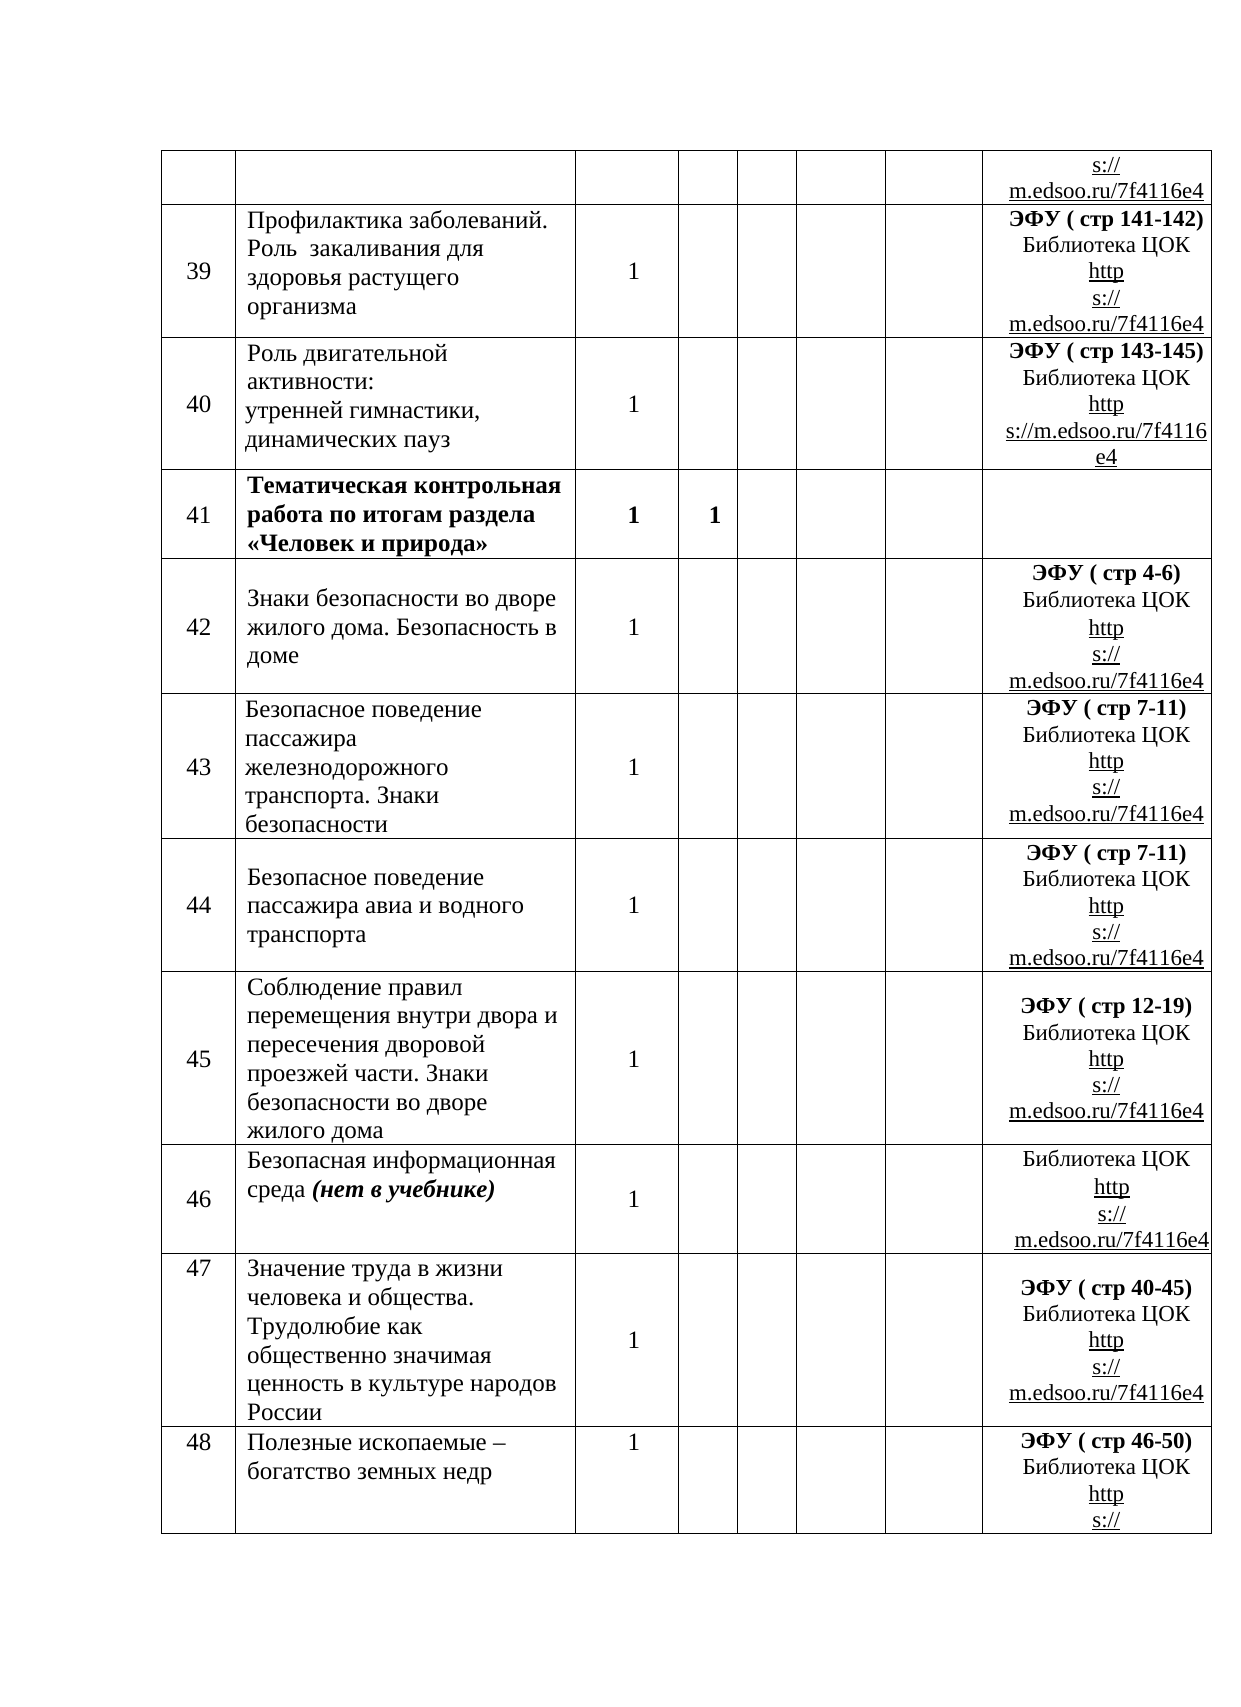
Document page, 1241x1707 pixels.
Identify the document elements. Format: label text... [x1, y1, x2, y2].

table_cell [738, 839, 796, 971]
table_cell [738, 559, 796, 693]
table_cell 1 [576, 470, 678, 558]
table_cell [886, 470, 982, 558]
table_cell [886, 694, 982, 838]
table_cell [886, 338, 982, 469]
table_cell ЭФУ ( стр 141-142) Библиотека ЦОК https://m.edsoo.ru/7f4116e4 [983, 205, 1211, 337]
table_cell ЭФУ ( стр 7-11) Библиотека ЦОК https://m.edsoo.ru/7f4116e4 [983, 839, 1211, 971]
table_cell [797, 1254, 885, 1426]
table_cell Тематическая контрольная работа по итогам раздела «Человек и природа» [236, 470, 575, 558]
table_cell [797, 1427, 885, 1532]
table_cell Безопасное поведение пассажира авиа и водного транспорта [236, 839, 575, 971]
table_cell [886, 151, 982, 204]
table_cell 39 [162, 205, 235, 337]
table_cell [738, 1427, 796, 1532]
table_cell Знаки безопасности во дворе жилого дома. Безопасность в доме [236, 559, 575, 693]
table_cell 40 [162, 338, 235, 469]
table_cell [886, 559, 982, 693]
table_cell [738, 1145, 796, 1252]
table_cell 38 [162, 151, 235, 204]
table_cell ЭФУ ( стр 40-45) Библиотека ЦОК https://m.edsoo.ru/7f4116e4 [983, 1254, 1211, 1426]
table_cell 1 [679, 470, 737, 558]
table_cell Библиотека ЦОК https://m.edsoo.ru/7f4116e4 [983, 1145, 1211, 1252]
table_cell [738, 1254, 796, 1426]
table_cell [797, 151, 885, 204]
table_cell Роль двигательной активности: утренней гимнастики, динамических пауз [236, 338, 575, 469]
table_cell [886, 1145, 982, 1252]
table_cell 1 [576, 1254, 678, 1426]
table_cell 1 [576, 972, 678, 1144]
table_cell 1 [576, 151, 678, 204]
table_cell ЭФУ ( стр 12-19) Библиотека ЦОК https://m.edsoo.ru/7f4116e4 [983, 972, 1211, 1144]
table_cell ЭФУ ( стр 7-11) Библиотека ЦОК https://m.edsoo.ru/7f4116e4 [983, 694, 1211, 838]
table_cell [679, 1145, 737, 1252]
table_cell [679, 151, 737, 204]
table_cell 44 [162, 839, 235, 971]
table_cell 1 [576, 694, 678, 838]
table_cell Соблюдение правил перемещения внутри двора и пересечения дворовой проезжей части. Знаки безопасности во дворе жилого дома [236, 972, 575, 1144]
table_cell [679, 338, 737, 469]
table_cell 1 [576, 338, 678, 469]
table_cell 1 [576, 559, 678, 693]
table_cell [886, 1427, 982, 1532]
table_cell [679, 839, 737, 971]
table_cell [797, 972, 885, 1144]
table_cell Значение труда в жизни человека и общества. Трудолюбие как общественно значимая ценность в культуре народов России [236, 1254, 575, 1426]
table_cell [738, 151, 796, 204]
table_cell [738, 972, 796, 1144]
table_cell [236, 1427, 575, 1532]
table_cell [797, 839, 885, 971]
table_cell 42 [162, 559, 235, 693]
table_cell [797, 1145, 885, 1252]
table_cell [983, 151, 1211, 204]
table_cell 47 [162, 1254, 235, 1426]
table_cell 48 [162, 1427, 235, 1532]
table_cell 1 [576, 839, 678, 971]
table_cell [679, 694, 737, 838]
table_cell [679, 972, 737, 1144]
table_cell ЭФУ ( стр 4-6) Библиотека ЦОК https://m.edsoo.ru/7f4116e4 [983, 559, 1211, 693]
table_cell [236, 151, 575, 204]
table_cell [886, 1254, 982, 1426]
table_cell 43 [162, 694, 235, 838]
table_cell [983, 470, 1211, 558]
table_cell Безопасное поведение пассажира железнодорожного транспорта. Знаки безопасности [236, 694, 575, 838]
table_cell [797, 338, 885, 469]
table_cell 1 [576, 1145, 678, 1252]
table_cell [983, 1427, 1211, 1532]
table_cell Профилактика заболеваний. Роль закаливания для здоровья растущего организма [236, 205, 575, 337]
table_cell [679, 205, 737, 337]
table_cell Безопасная информационная среда (нет в учебнике) [236, 1145, 575, 1252]
table_cell 1 [576, 205, 678, 337]
table_cell [738, 694, 796, 838]
table_cell 1 [576, 1427, 678, 1532]
table_cell 45 [162, 972, 235, 1144]
table_cell [679, 1254, 737, 1426]
table_cell [886, 839, 982, 971]
table_cell [738, 205, 796, 337]
table_cell [738, 338, 796, 469]
table_cell [797, 694, 885, 838]
table_cell [797, 205, 885, 337]
table_cell [679, 1427, 737, 1532]
table_cell 41 [162, 470, 235, 558]
table_cell 46 [162, 1145, 235, 1252]
table_cell ЭФУ ( стр 143-145) Библиотека ЦОК https://m.edsoo.ru/7f4116e4 [983, 338, 1211, 469]
table_cell [679, 559, 737, 693]
table_cell [797, 470, 885, 558]
table_cell [738, 470, 796, 558]
table_cell [886, 205, 982, 337]
table_cell [886, 972, 982, 1144]
table_cell [797, 559, 885, 693]
